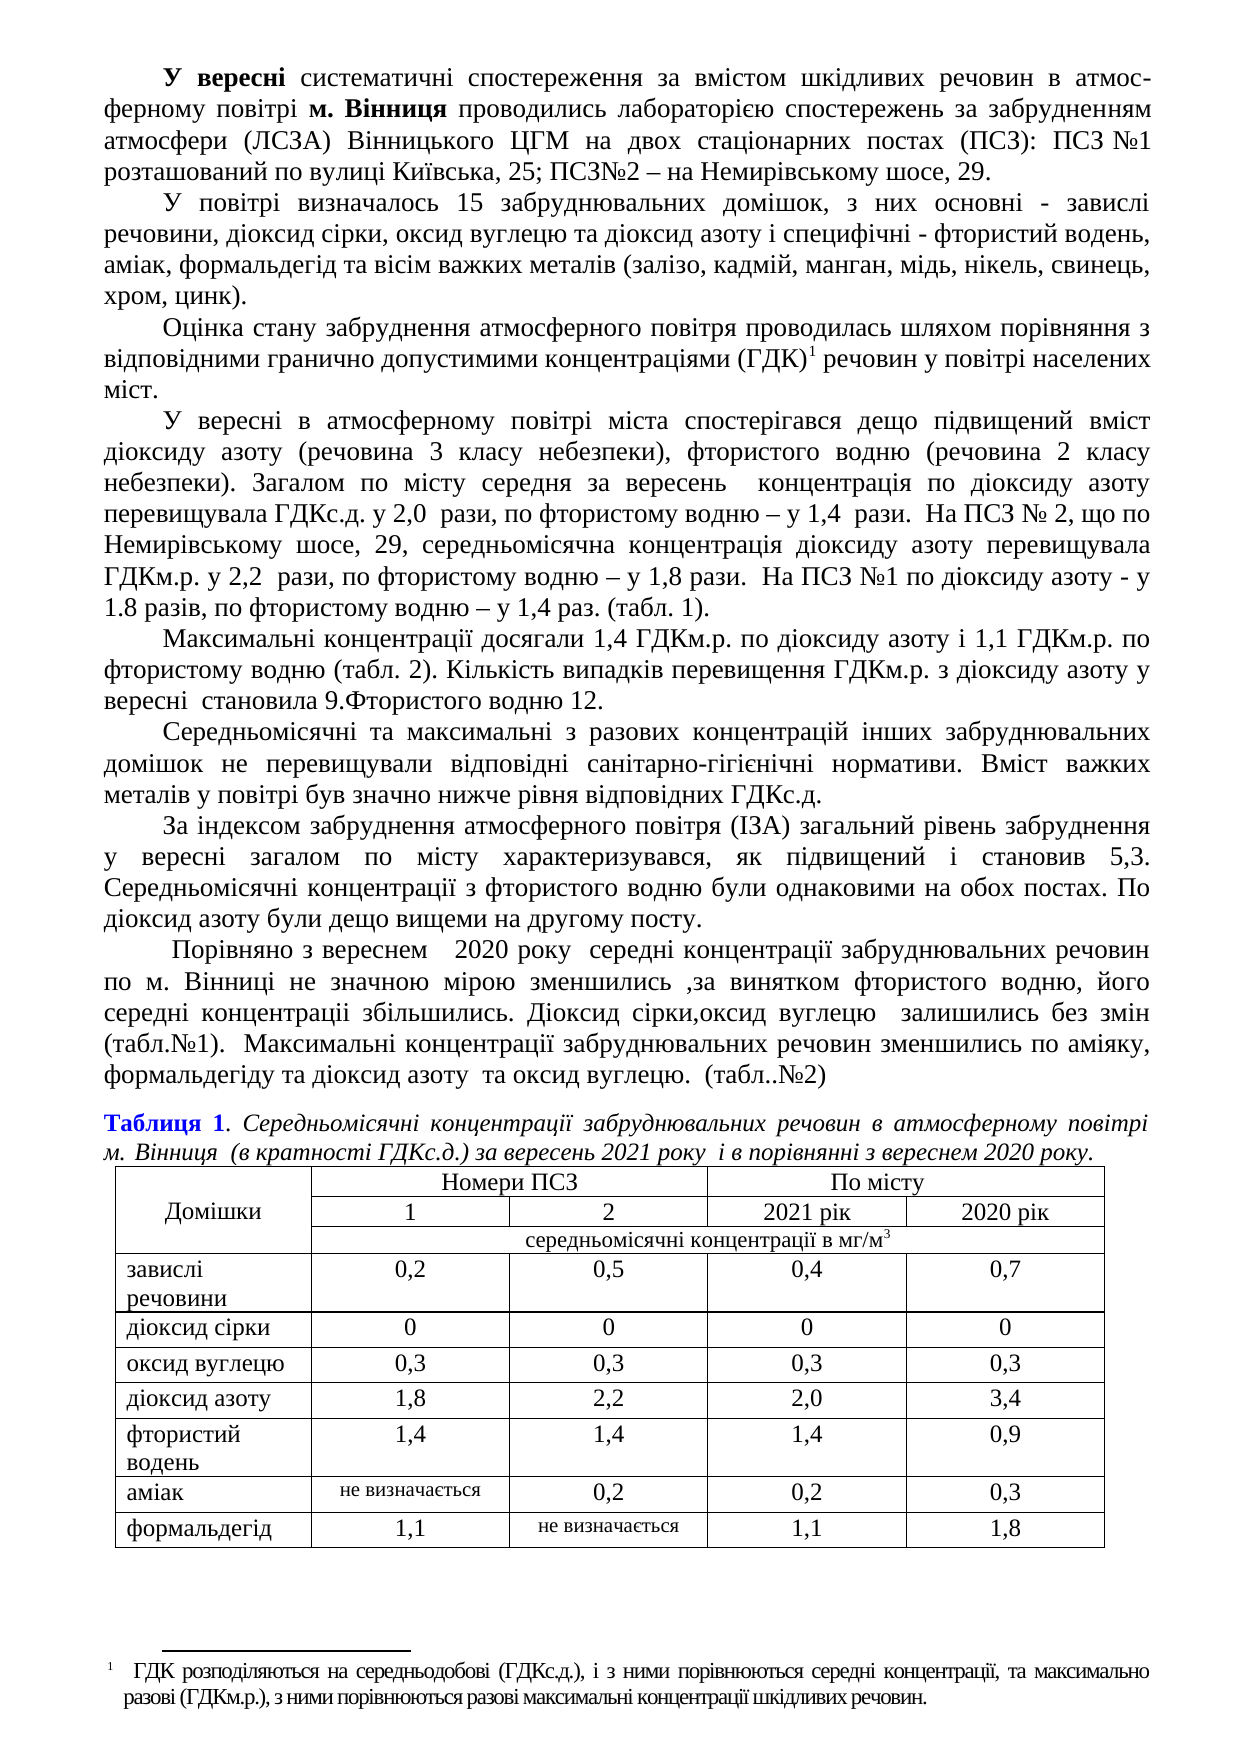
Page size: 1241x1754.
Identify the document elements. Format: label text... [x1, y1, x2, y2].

table_cell 0,3 [907, 1477, 1104, 1512]
table_cell 1,4 [510, 1419, 707, 1476]
table_cell 2020 рік [907, 1197, 1104, 1226]
text Таблиця 1. Середньомісячні концентрації забруднювальних речовин в атмосферному повітрі м. Вінниця (в кратності ГДКс.д.) за вересень 2021 року і в порівнянні з вереснем 2020 року. [103, 1108, 1152, 1166]
text За індексом забруднення атмосферного повітря (ІЗА) загальний рівень забруднення у вересні загалом по місту характеризувався, як підвищений і становив 5,3. Середньомісячні концентрації з фтористого водню були однаковими на обох постах. По діоксид азоту були дещо вищеми на другому посту. [103, 809, 1152, 933]
table_cell 0,3 [708, 1348, 906, 1382]
table_header Домішки [116, 1167, 311, 1253]
table_cell 0,4 [708, 1254, 906, 1311]
table_cell середньомісячні концентрації в мг/м3 [312, 1227, 1104, 1253]
table_header По місту [708, 1167, 1104, 1196]
table_cell фтористий водень [116, 1419, 311, 1476]
table_cell формальдегід [116, 1513, 311, 1547]
text Оцінка стану забруднення атмосферного повітря проводилась шляхом порівняння з відповідними гранично допустимими концентраціями (ГДК) речовин у повітрі населених міст. [103, 311, 1152, 404]
text Порівняно з вереснем 2020 року середні концентрації забруднювальних речовин по м. Вінниці не значною мірою зменшились ,за винятком фтористого водню, його середні концентраціі збільшились. Діоксид сірки,оксид вуглецю залишились без змін (табл.№1). Максимальні концентрації забруднювальних речовин зменшились по аміяку, формальдегіду та діоксид азоту та оксид вуглецю. (табл..№2) [103, 933, 1152, 1089]
table_cell оксид вуглецю [116, 1348, 311, 1382]
table_cell 0,2 [510, 1477, 707, 1512]
table_cell 3,4 [907, 1383, 1104, 1418]
table_header Номери ПСЗ [312, 1167, 707, 1196]
text У повітрі визначалось 15 забруднювальних домішок, з них основні - завислі речовини, діоксид сірки, оксид вуглецю та діоксид азоту і специфічні - фтористий водень, аміак, формальдегід та вісім важких металів (залізо, кадмій, манган, мідь, нікель, свинець, хром, цинк). [103, 186, 1152, 311]
text У вересні систематичні спостереження за вмістом шкідливих речовин в атмосферному повітрі м. Вінниця проводились лабораторією спостережень за забрудненням атмосфери (ЛСЗА) Вінницького ЦГМ на двох стаціонарних постах (ПСЗ): ПСЗ №1 розташований по вулиці Київська, 25; ПСЗ№2 – на Немирівському шосе, 29. [103, 59, 1152, 186]
table_cell 1,4 [708, 1419, 906, 1476]
table_cell 1,1 [312, 1513, 509, 1547]
table_cell не визначається [312, 1477, 509, 1512]
table_cell 0,5 [510, 1254, 707, 1311]
table_cell 1,1 [708, 1513, 906, 1547]
table_cell 2,0 [708, 1383, 906, 1418]
text Максимальні концентрації досягали 1,4 ГДКм.р. по діоксиду азоту і 1,1 ГДКм.р. по фтористому водню (табл. 2). Кількість випадків перевищення ГДКм.р. з діоксиду азоту у вересні становила 9.Фтористого водню 12. [103, 622, 1152, 716]
table_cell 0,2 [708, 1477, 906, 1512]
table_cell 0,3 [312, 1348, 509, 1382]
table_cell 0 [510, 1313, 707, 1347]
table_cell 0 [708, 1313, 906, 1347]
table_cell 0,7 [907, 1254, 1104, 1311]
table_cell 0,2 [312, 1254, 509, 1311]
table_cell 2021 рік [708, 1197, 906, 1226]
table_cell 1,4 [312, 1419, 509, 1476]
table_cell 0 [907, 1313, 1104, 1347]
table_cell 0 [312, 1313, 509, 1347]
table_cell 1 [312, 1197, 509, 1226]
table_cell не визначається [510, 1513, 707, 1547]
table_cell 0,3 [907, 1348, 1104, 1382]
table_cell 0,3 [510, 1348, 707, 1382]
table_cell 2,2 [510, 1383, 707, 1418]
table_cell аміак [116, 1477, 311, 1512]
table_cell завислі речовини [116, 1254, 311, 1311]
text У вересні в атмосферному повітрі міста спостерігався дещо підвищений вміст діоксиду азоту (речовина 3 класу небезпеки), фтористого водню (речовина 2 класу небезпеки). Загалом по місту середня за вересень концентрація по діоксиду азоту перевищувала ГДКс.д. у 2,0 рази, по фтористому водню – у 1,4 рази. На ПСЗ № 2, що по Немирівському шосе, 29, середньомісячна концентрація діоксиду азоту перевищувала ГДКм.р. у 2,2 рази, по фтористому водню – у 1,8 рази. На ПСЗ №1 по діоксиду азоту - у 1.8 разів, по фтористому водню – у 1,4 раз. (табл. 1). [103, 404, 1152, 622]
table_cell 1,8 [907, 1513, 1104, 1547]
text Середньомісячні та максимальні з разових концентрацій інших забруднювальних домішок не перевищували відповідні санітарно-гігієнічні нормативи. Вміст важких металів у повітрі був значно нижче рівня відповідних ГДКс.д. [103, 716, 1152, 809]
table_cell 1,8 [312, 1383, 509, 1418]
table_cell діоксид сірки [116, 1313, 311, 1347]
table_cell 2 [510, 1197, 707, 1226]
table_cell 0,9 [907, 1419, 1104, 1476]
table_cell діоксид азоту [116, 1383, 311, 1418]
